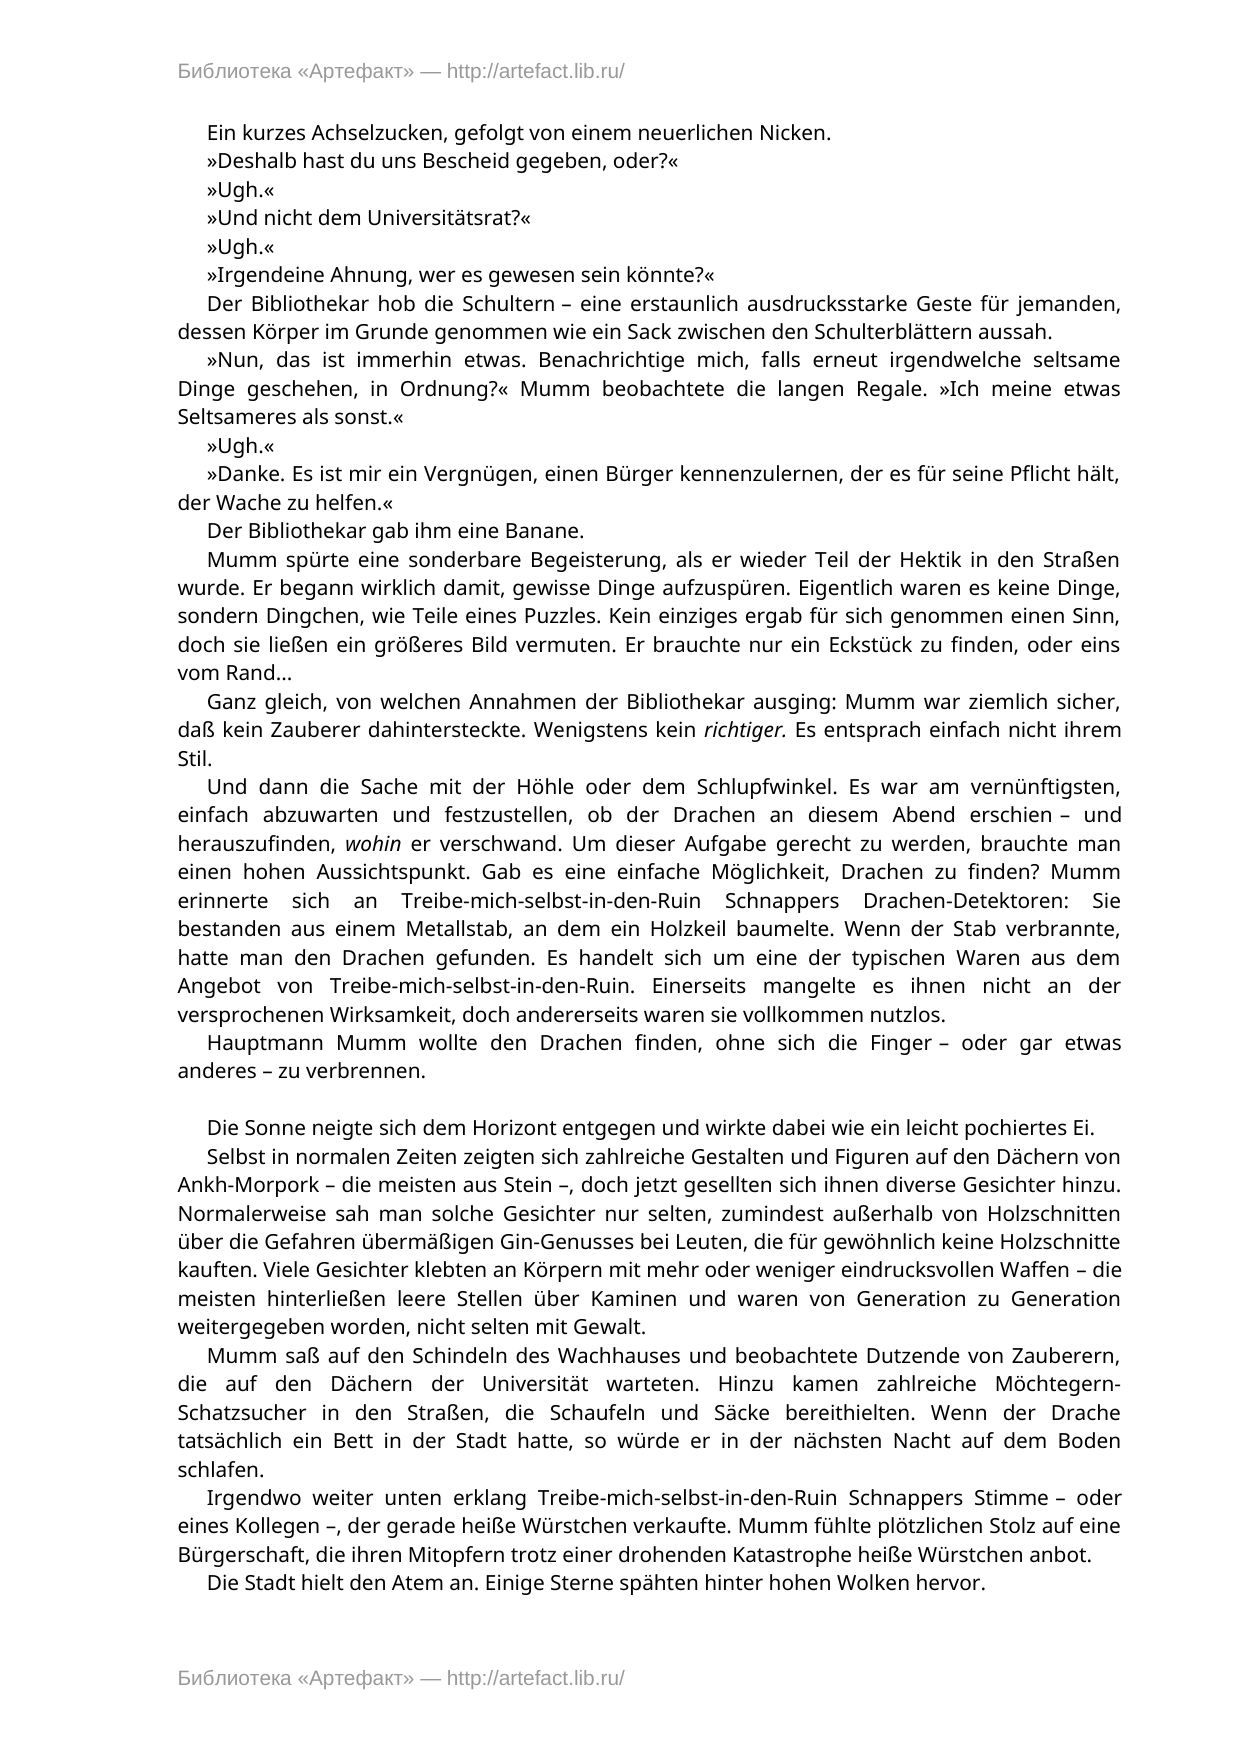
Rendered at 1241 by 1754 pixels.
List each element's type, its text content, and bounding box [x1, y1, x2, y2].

text Mumm spürte eine sonderbare Begeisterung, als er wieder Teil der Hektik in den Straßen wurde. Er begann wirklich damit, gewisse Dinge aufzuspüren. Eigentlich waren es keine Dinge, sondern Dingchen, wie Teile eines Puzzles. Kein einziges ergab für sich genommen einen Sinn, doch sie ließen ein größeres Bild vermuten. Er brauchte nur ein Eckstück zu finden, oder eins vom Rand... [177, 545, 1122, 687]
text Selbst in normalen Zeiten zeigten sich zahlreiche Gestalten und Figuren auf den Dächern von Ankh-Morpork – die meisten aus Stein –, doch jetzt gesellten sich ihnen diverse Gesichter hinzu. Normalerweise sah man solche Gesichter nur selten, zumindest außerhalb von Holzschnitten über die Gefahren übermäßigen Gin-Genusses bei Leuten, die für gewöhnlich keine Holzschnitte kauften. Viele Gesichter klebten an Körpern mit mehr oder weniger eindrucksvollen Waffen – die meisten hinterließen leere Stellen über Kaminen und waren von Generation zu Generation weitergegeben worden, nicht selten mit Gewalt. [177, 1142, 1122, 1341]
text Und dann die Sache mit der Höhle oder dem Schlupfwinkel. Es war am vernünftigsten, einfach abzuwarten und festzustellen, ob der Drachen an diesem Abend erschien – und herauszufinden, wohin er verschwand. Um dieser Aufgabe gerecht zu werden, brauchte man einen hohen Aussichtspunkt. Gab es eine einfache Möglichkeit, Drachen zu finden? Mumm erinnerte sich an Treibe-mich-selbst-in-den-Ruin Schnappers Drachen-Detektoren: Sie bestanden aus einem Metallstab, an dem ein Holzkeil baumelte. Wenn der Stab verbrannte, hatte man den Drachen gefunden. Es handelt sich um eine der typischen Waren aus dem Angebot von Treibe-mich-selbst-in-den-Ruin. Einerseits mangelte es ihnen nicht an der versprochenen Wirksamkeit, doch andererseits waren sie vollkommen nutzlos. [177, 772, 1122, 1028]
text »Nun, das ist immerhin etwas. Benachrichtige mich, falls erneut irgendwelche seltsame Dinge geschehen, in Ordnung?« Mumm beobachtete die langen Regale. »Ich meine etwas Seltsameres als sonst.« [177, 346, 1122, 431]
text »Deshalb hast du uns Bescheid gegeben, oder?« [177, 147, 1122, 175]
text Der Bibliothekar gab ihm eine Banane. [177, 516, 1122, 545]
text Der Bibliothekar hob die Schultern – eine erstaunlich ausdrucksstarke Geste für jemanden, dessen Körper im Grunde genommen wie ein Sack zwischen den Schulterblättern aussah. [177, 289, 1122, 346]
text Die Stadt hielt den Atem an. Einige Sterne spähten hinter hohen Wolken hervor. [177, 1568, 1122, 1597]
text »Und nicht dem Universitätsrat?« [177, 203, 1122, 232]
text »Ugh.« [177, 431, 1122, 459]
text »Danke. Es ist mir ein Vergnügen, einen Bürger kennenzulernen, der es für seine Pflicht hält, der Wache zu helfen.« [177, 459, 1122, 516]
text Mumm saß auf den Schindeln des Wachhauses und beobachtete Dutzende von Zauberern, die auf den Dächern der Universität warteten. Hinzu kamen zahlreiche Möchtegern-Schatzsucher in den Straßen, die Schaufeln und Säcke bereithielten. Wenn der Drache tatsächlich ein Bett in der Stadt hatte, so würde er in der nächsten Nacht auf dem Boden schlafen. [177, 1341, 1122, 1483]
text »Irgendeine Ahnung, wer es gewesen sein könnte?« [177, 260, 1122, 289]
text Ganz gleich, von welchen Annahmen der Bibliothekar ausging: Mumm war ziemlich sicher, daß kein Zauberer dahintersteckte. Wenigstens kein richtiger. Es entsprach einfach nicht ihrem Stil. [177, 687, 1122, 772]
text Die Sonne neigte sich dem Horizont entgegen und wirkte dabei wie ein leicht pochiertes Ei. [177, 1113, 1122, 1142]
text Irgendwo weiter unten erklang Treibe-mich-selbst-in-den-Ruin Schnappers Stimme – oder eines Kollegen –, der gerade heiße Würstchen verkaufte. Mumm fühlte plötzlichen Stolz auf eine Bürgerschaft, die ihren Mitopfern trotz einer drohenden Katastrophe heiße Würstchen anbot. [177, 1483, 1122, 1568]
text Ein kurzes Achselzucken, gefolgt von einem neuerlichen Nicken. [177, 118, 1122, 147]
text »Ugh.« [177, 232, 1122, 260]
text Hauptmann Mumm wollte den Drachen finden, ohne sich die Finger – oder gar etwas anderes – zu verbrennen. [177, 1028, 1122, 1085]
text »Ugh.« [177, 175, 1122, 203]
